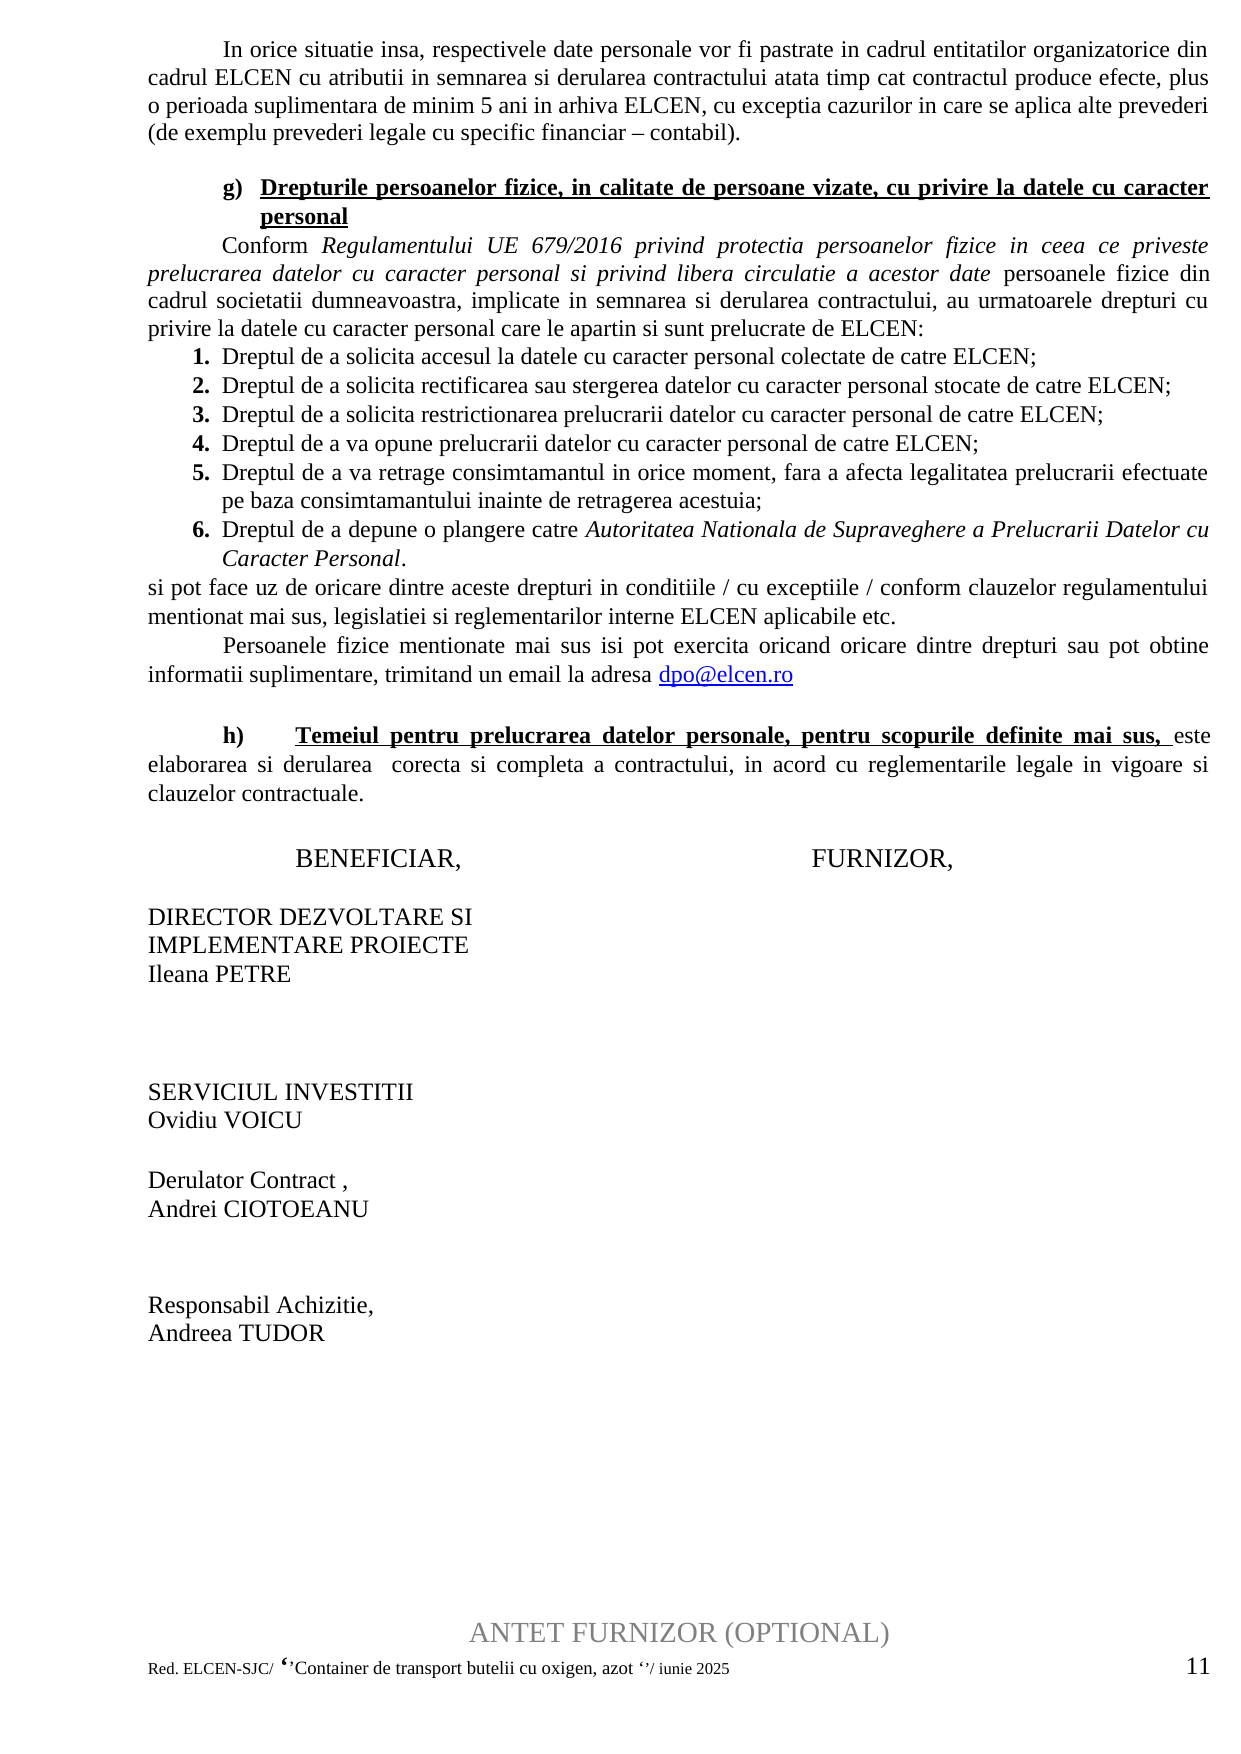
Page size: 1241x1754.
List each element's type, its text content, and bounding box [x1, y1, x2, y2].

text Responsabil Achizitie, [148, 1290, 1211, 1318]
list Dreptul de a depune o plangere catre Autoritatea Nationala de Supraveghere a Prelucrarii Datelor cu Caracter Personal. [192, 516, 1211, 572]
list Dreptul de a solicita rectificarea sau stergerea datelor cu caracter personal stocate de catre ELCEN; [192, 371, 1211, 398]
text BENEFICIAR, FURNIZOR, [221, 842, 1211, 873]
text Conform Regulamentului UE 679/2016 privind protectia persoanelor fizice in ceea ce priveste prelucrarea datelor cu caracter personal si privind libera circulatie a acestor date persoanele fizice din cadrul societatii dumneavoastra, implicate in semnarea si derularea contractului, au urmatoarele drepturi cu privire la datele cu caracter personal care le apartin si sunt prelucrate de ELCEN: [148, 231, 1211, 342]
list Dreptul de a va retrage consimtamantul in orice moment, fara a afecta legalitatea prelucrarii efectuate pe baza consimtamantului inainte de retragerea acestuia; [192, 458, 1211, 514]
list Dreptul de a solicita accesul la datele cu caracter personal colectate de catre ELCEN; [192, 342, 1211, 369]
list Dreptul de a solicita restrictionarea prelucrarii datelor cu caracter personal de catre ELCEN; [192, 400, 1211, 427]
text In orice situatie insa, respectivele date personale vor fi pastrate in cadrul entitatilor organizatorice din cadrul ELCEN cu atributii in semnarea si derularea contractului atata timp cat contractul produce efecte, plus o perioada suplimentara de minim 5 ani in arhiva ELCEN, cu exceptia cazurilor in care se aplica alte prevederi (de exemplu prevederi legale cu specific financiar – contabil). [148, 35, 1211, 146]
text Persoanele fizice mentionate mai sus isi pot exercita oricand oricare dintre drepturi sau pot obtine informatii suplimentare, trimitand un email la adresa dpo@elcen.ro [148, 631, 1211, 688]
text Andreea TUDOR [148, 1318, 1211, 1347]
list Dreptul de a va opune prelucrarii datelor cu caracter personal de catre ELCEN; [192, 429, 1211, 456]
text SERVICIUL INVESTITII [148, 1077, 1211, 1105]
list Drepturile persoanelor fizice, in calitate de persoane vizate, cu privire la datele cu caracter personal [223, 173, 1211, 230]
text ANTET FURNIZOR (OPTIONAL) [148, 1616, 1211, 1649]
text Andrei CIOTOEANU [148, 1194, 1211, 1223]
text Ovidiu VOICU [148, 1105, 1211, 1134]
text Derulator Contract , [148, 1165, 1211, 1194]
text DIRECTOR DEZVOLTARE SI [148, 902, 1211, 930]
text IMPLEMENTARE PROIECTE [148, 930, 1211, 959]
list Temeiul pentru prelucrarea datelor personale, pentru scopurile definite mai sus, este elaborarea si derularea corecta si completa a contractului, in acord cu reglementarile legale in vigoare si clauzelor contractuale. [148, 721, 1211, 807]
text Ileana PETRE [148, 959, 1211, 988]
list si pot face uz de oricare dintre aceste drepturi in conditiile / cu exceptiile / conform clauzelor regulamentului mentionat mai sus, legislatiei si reglementarilor interne ELCEN aplicabile etc. [148, 573, 1211, 630]
